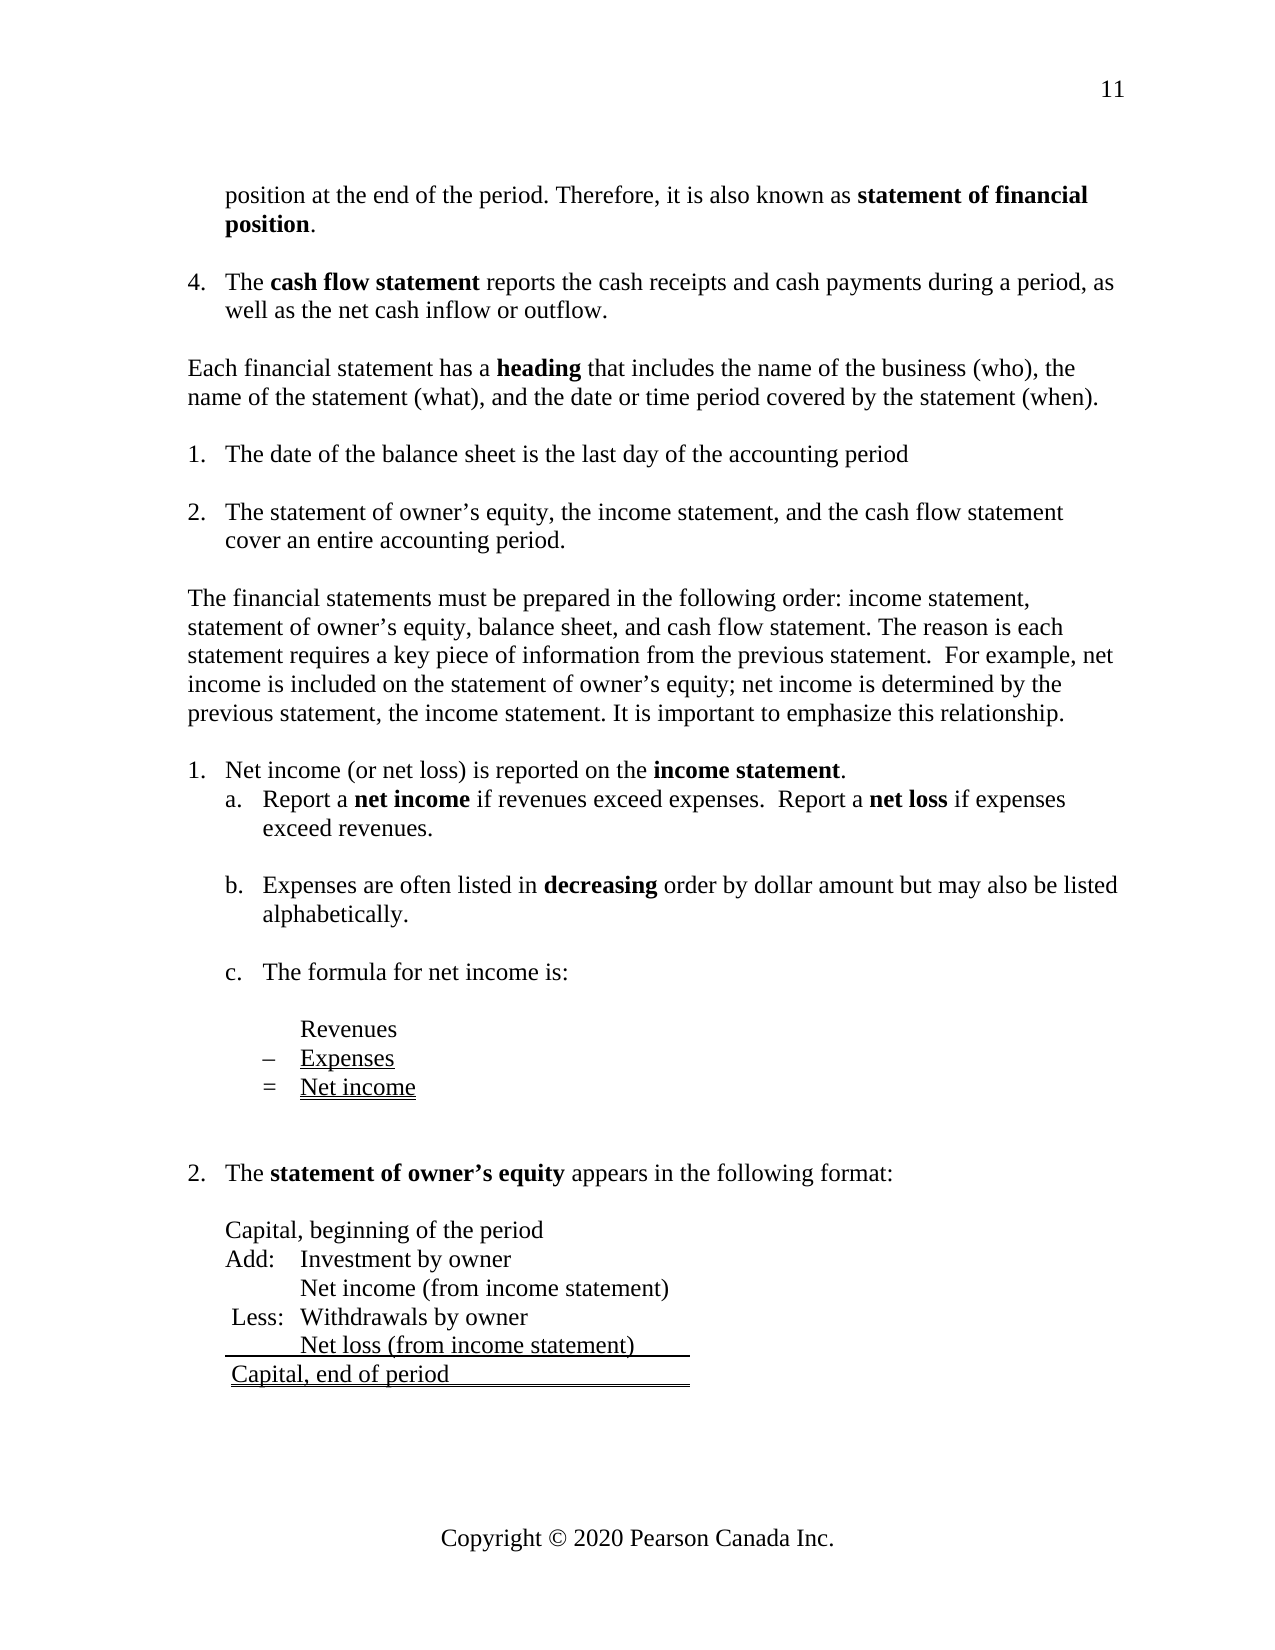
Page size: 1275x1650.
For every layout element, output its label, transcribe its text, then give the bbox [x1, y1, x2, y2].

subtitle Less: Withdrawals by owner [225, 1302, 1125, 1330]
list The statement of owner’s equity appears in the following format: [187, 1158, 1125, 1187]
subtitle Capital, end of period [225, 1359, 1125, 1388]
list The formula for net income is: [225, 957, 1125, 985]
list Expenses are often listed in decreasing order by dollar amount but may also be listed alphabetically. [225, 870, 1125, 928]
list The statement of owner’s equity, the income statement, and the cash flow statement cover an entire accounting period. [187, 497, 1125, 554]
text – Expenses [262, 1043, 1125, 1072]
text The financial statements must be prepared in the following order: income statement, statement of owner’s equity, balance sheet, and cash flow statement. The reason is each statement requires a key piece of information from the previous statement. For example, net income is included on the statement of owner’s equity; net income is determined by the previous statement, the income statement. It is important to emphasize this relationship. [150, 583, 1125, 727]
text Revenues [262, 1014, 1125, 1043]
text Net income (from income statement) [225, 1273, 1125, 1302]
text 1. Net income (or net loss) is reported on the income statement. [187, 755, 1125, 784]
text Each financial statement has a heading that includes the name of the business (who), the name of the statement (what), and the date or time period covered by the statement (when). [150, 353, 1125, 410]
list Report a net income if revenues exceed expenses. Report a net loss if expenses exceed revenues. [225, 784, 1125, 842]
text Capital, beginning of the period [225, 1215, 1125, 1244]
text Add: Investment by owner [225, 1244, 1125, 1273]
list The date of the balance sheet is the last day of the accounting period [187, 439, 1125, 468]
text = Net income [262, 1072, 1125, 1100]
subtitle Net loss (from income statement) [225, 1330, 1125, 1359]
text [187, 180, 1125, 238]
text 4. The cash flow statement reports the cash receipts and cash payments during a period, as well as the net cash inflow or outflow. [187, 267, 1125, 324]
